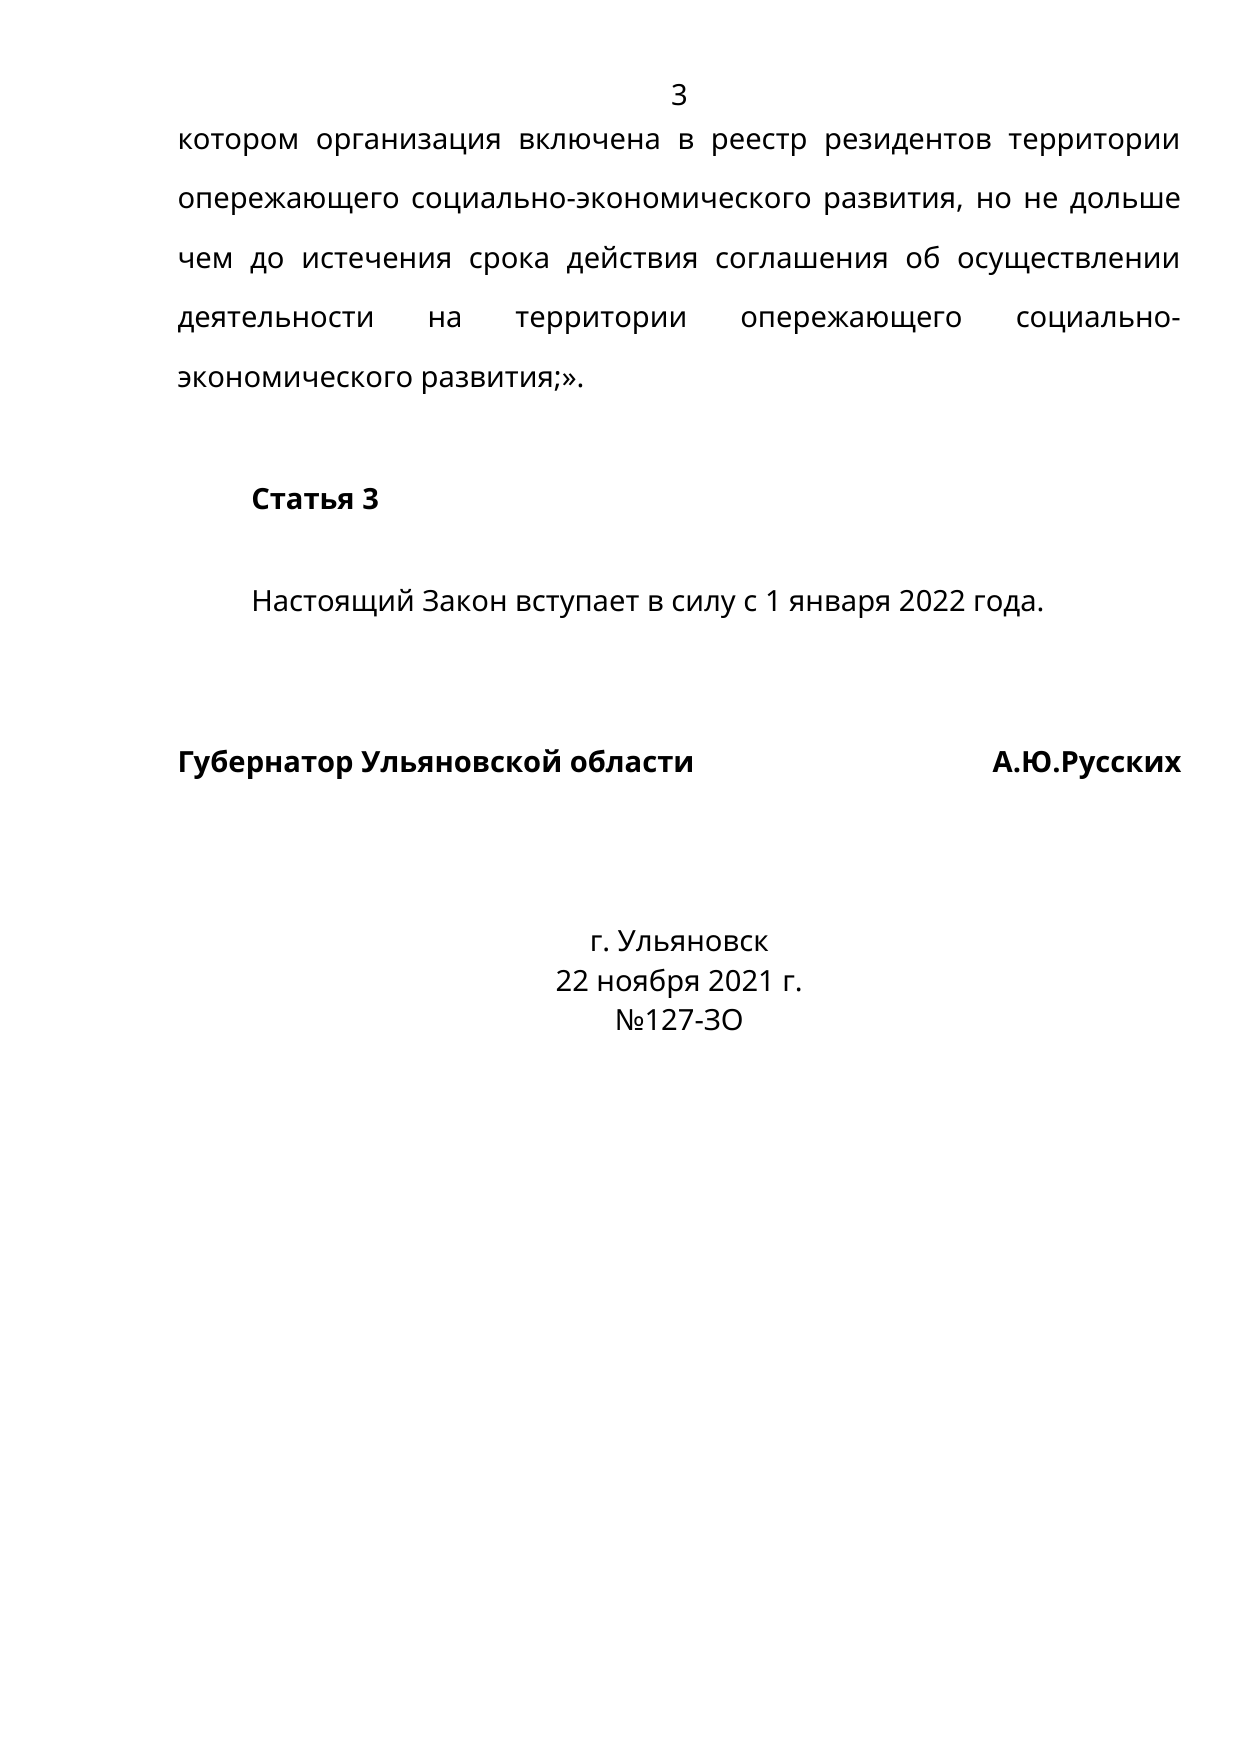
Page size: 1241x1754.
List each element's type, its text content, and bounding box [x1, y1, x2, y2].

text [177, 118, 1181, 396]
text г. Ульяновск [177, 920, 1181, 960]
text 22 ноября 2021 г. [177, 960, 1181, 999]
text Губернатор Ульяновской области А.Ю.Русских [177, 742, 1181, 781]
text Статья 3 [177, 478, 1181, 518]
text №127-ЗО [177, 999, 1181, 1039]
text Настоящий Закон вступает в силу с 1 января 2022 года. [177, 580, 1181, 620]
